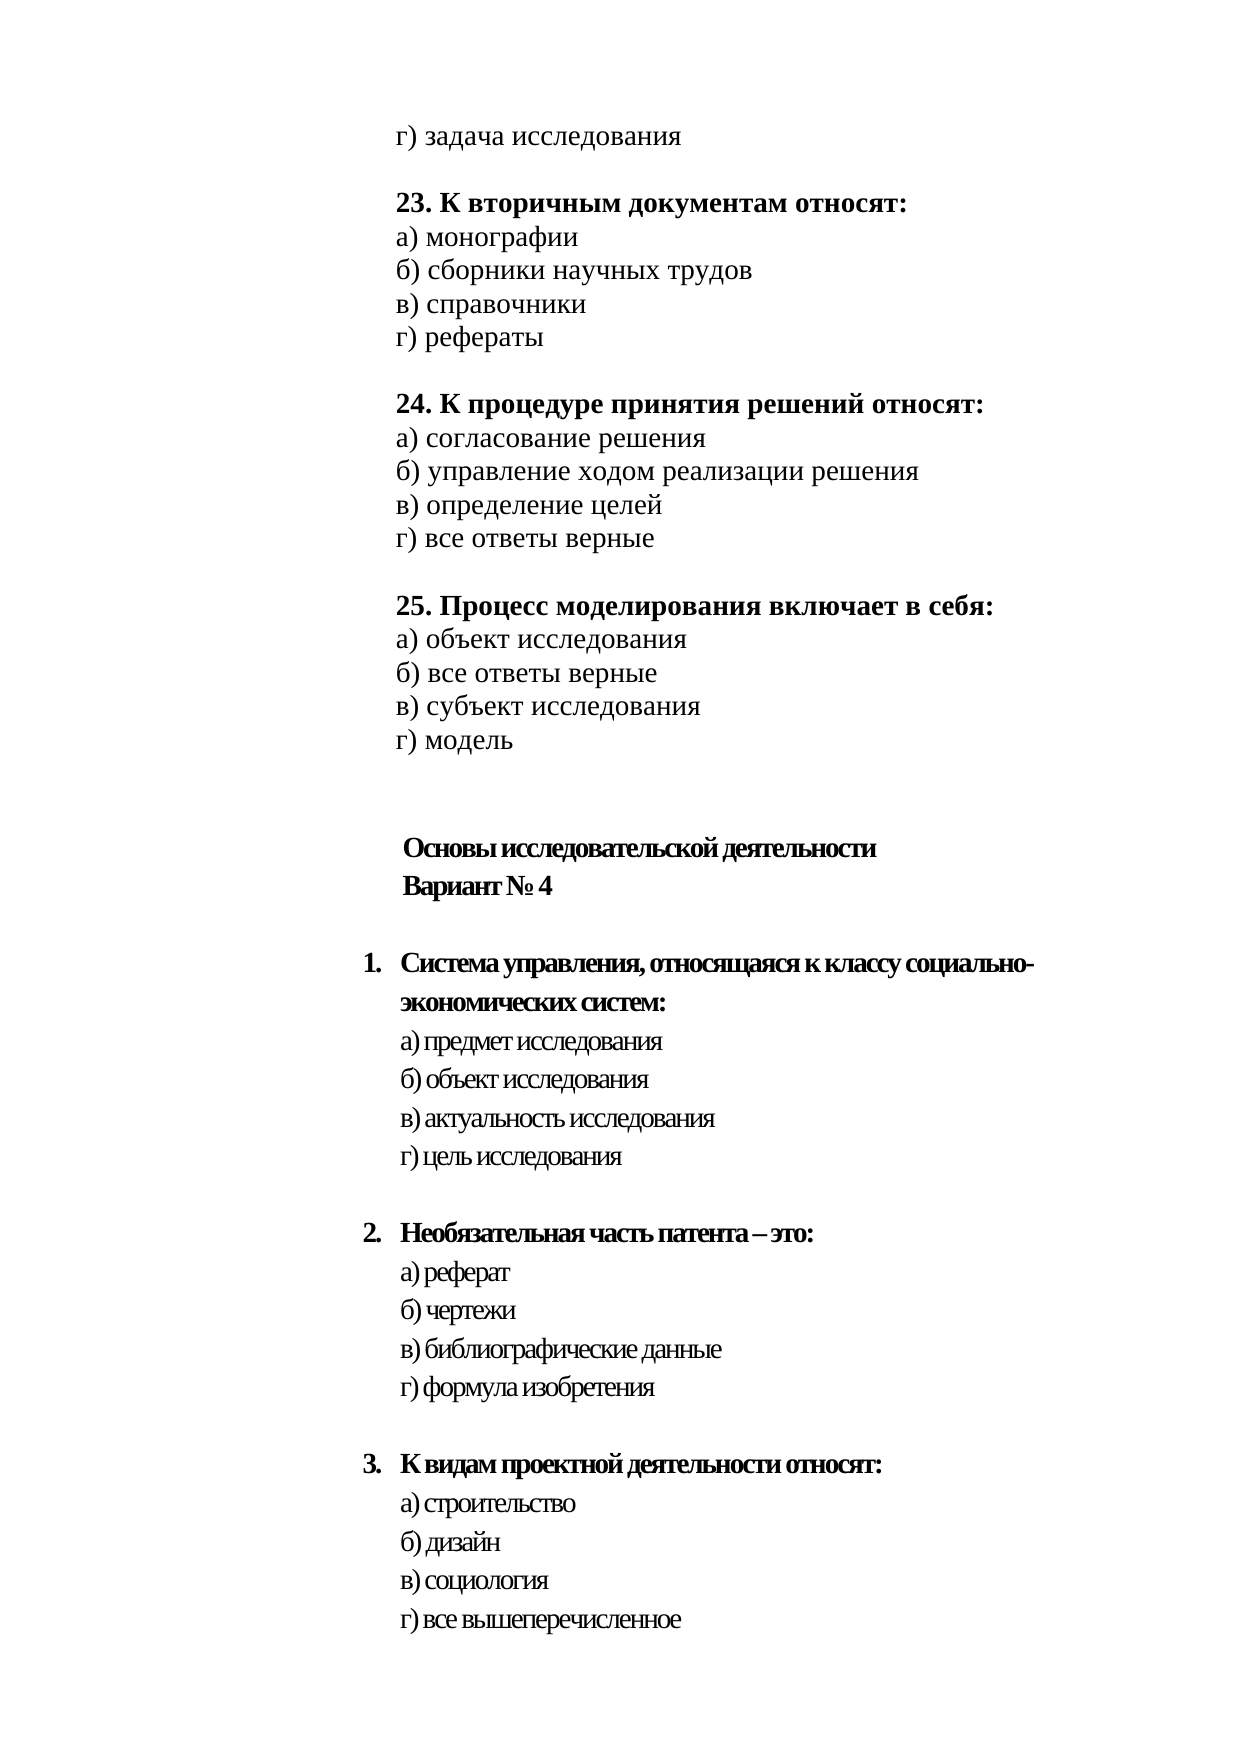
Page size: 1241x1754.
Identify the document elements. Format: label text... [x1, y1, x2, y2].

list Система управления, относящаяся к классу социально-экономических систем: [362, 946, 1152, 1018]
text 24. К процедуре принятия решений относят: [360, 386, 1152, 420]
list г) все вышеперечисленное [400, 1601, 1152, 1634]
list г) формула изобретения [400, 1369, 1152, 1403]
list Необязательная часть патента – это: [362, 1215, 1152, 1249]
list а) реферат [400, 1254, 1152, 1287]
text в) справочники [360, 286, 1152, 319]
list б) дизайн [400, 1524, 1152, 1557]
text 23. К вторичным документам относят: [360, 185, 1152, 219]
list Основы исследовательской деятельности [402, 830, 1152, 863]
text а) согласование решения [360, 420, 1152, 453]
list в) социология [400, 1562, 1152, 1596]
text а) объект исследования [360, 621, 1152, 655]
list б) чертежи [400, 1292, 1152, 1326]
list в) библиографические данные [400, 1331, 1152, 1364]
list Вариант № 4 [402, 868, 1152, 902]
list К видам проектной деятельности относят: [362, 1447, 1152, 1480]
list а) строительство [400, 1485, 1152, 1519]
text в) определение целей [360, 487, 1152, 521]
text г) задача исследования [360, 118, 1152, 152]
text 25. Процесс моделирования включает в себя: [360, 588, 1152, 621]
list в) актуальность исследования [400, 1100, 1152, 1133]
text б) управление ходом реализации решения [360, 453, 1152, 487]
list а) предмет исследования [400, 1023, 1152, 1056]
text б) все ответы верные [360, 655, 1152, 688]
list г) цель исследования [400, 1138, 1152, 1172]
text г) модель [360, 722, 1152, 755]
list б) объект исследования [400, 1061, 1152, 1095]
text а) монографии [360, 219, 1152, 252]
text г) рефераты [360, 319, 1152, 353]
text в) субъект исследования [360, 688, 1152, 722]
text г) все ответы верные [360, 521, 1152, 554]
text б) сборники научных трудов [360, 252, 1152, 286]
